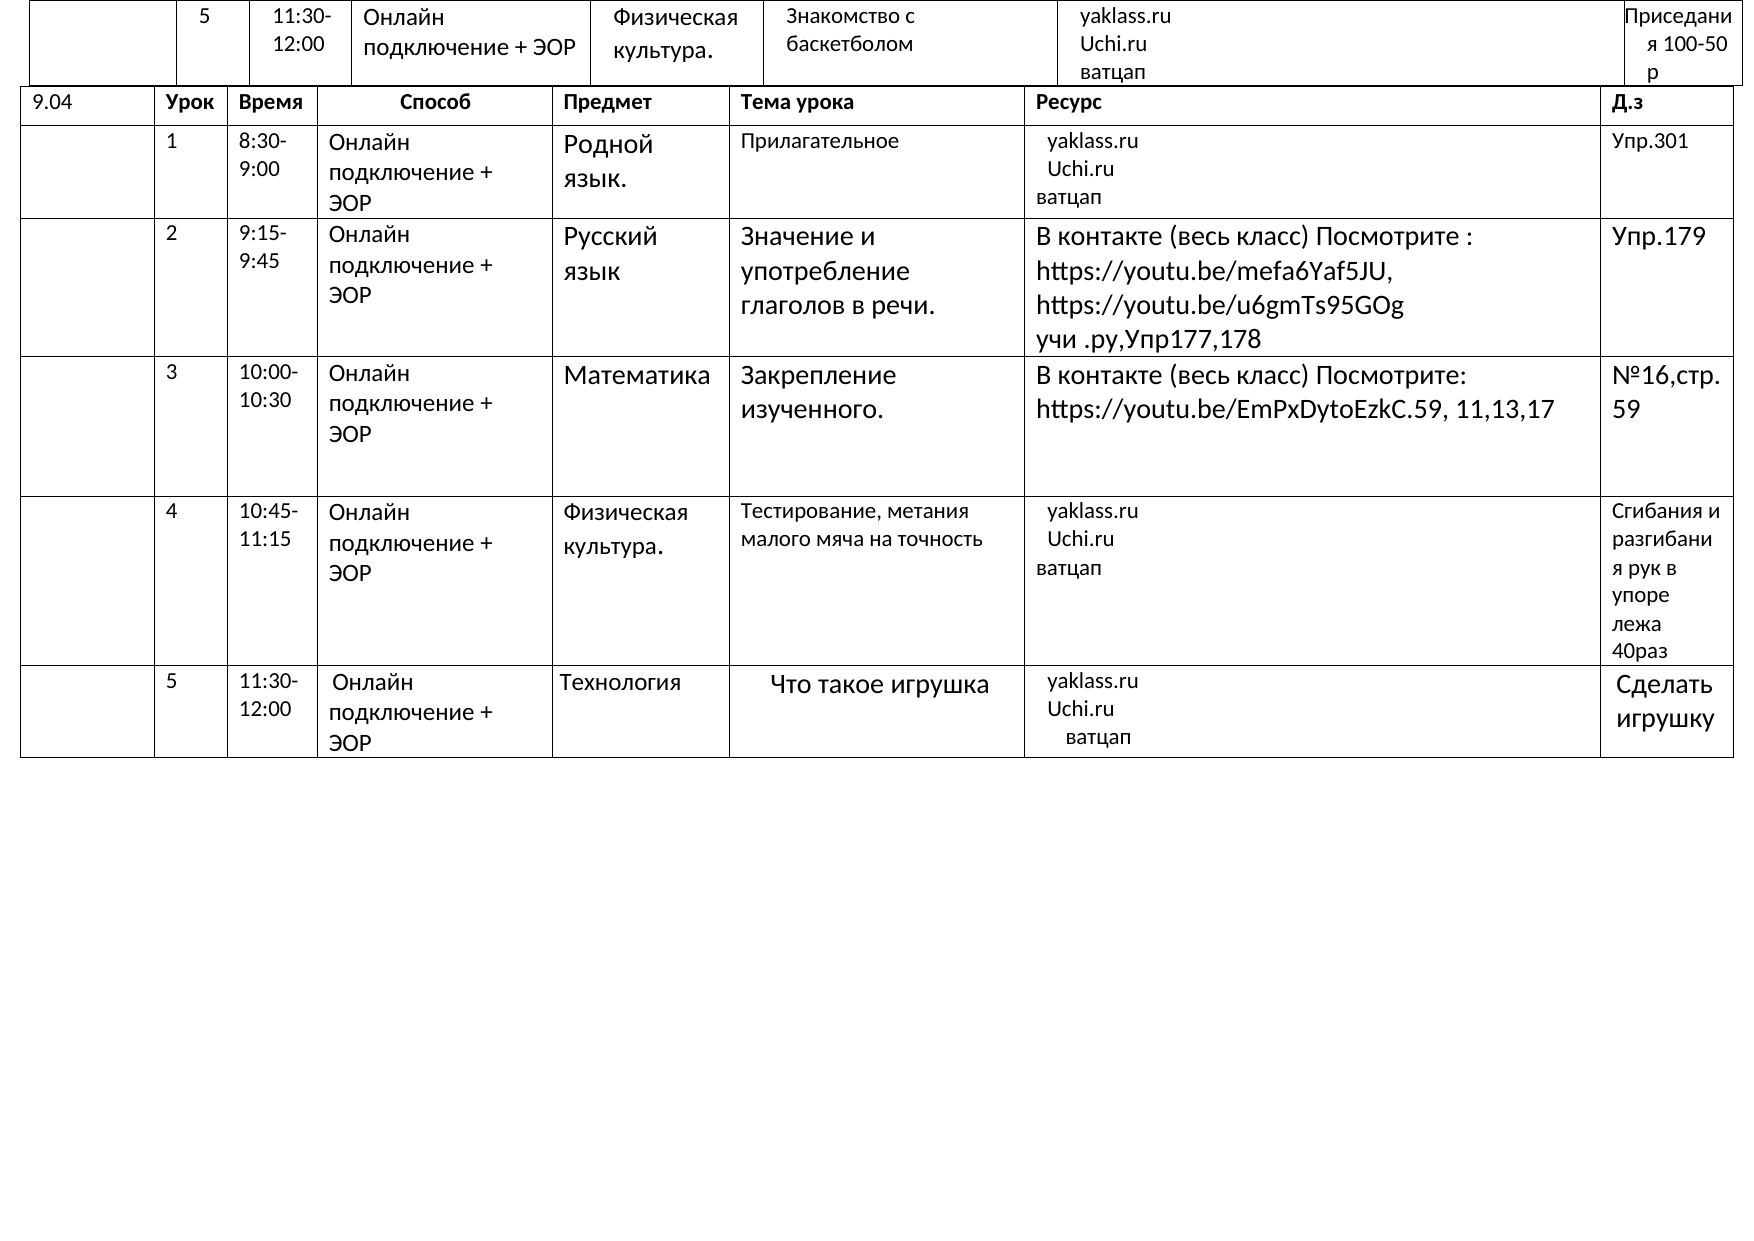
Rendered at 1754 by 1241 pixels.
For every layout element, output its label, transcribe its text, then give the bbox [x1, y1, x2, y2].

table_cell Приседания 100-50 р [1625, 1, 1742, 85]
table_cell 5 [155, 666, 227, 757]
table_cell 4 [155, 497, 227, 665]
table_cell [21, 357, 154, 496]
table_cell Онлайн подключение + ЭОР [318, 497, 552, 665]
table_cell Тестирование, метания малого мяча на точность [730, 497, 1024, 665]
table_cell yaklass.ru Uchi.ru ватцап [1025, 126, 1600, 217]
table_header Ресурс [1025, 87, 1600, 125]
table_header Д.з [1601, 87, 1733, 125]
table_cell 11:30-12:00 [228, 666, 317, 757]
table_cell Онлайн подключение + ЭОР [318, 126, 552, 217]
table_header Тема урока [730, 87, 1024, 125]
table_cell Что такое игрушка [730, 666, 1024, 757]
table_cell 2 [155, 219, 227, 356]
table_cell yaklass.ru Uchi.ru ватцап [1025, 497, 1600, 665]
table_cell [352, 1, 590, 85]
table_cell 8:30-9:00 [228, 126, 317, 217]
table_header Предмет [553, 87, 729, 125]
table_cell 9:15-9:45 [228, 219, 317, 356]
table_cell Прилагательное [730, 126, 1024, 217]
table_header Урок [155, 87, 227, 125]
table_cell [21, 126, 154, 217]
table_cell 1 [155, 126, 227, 217]
table_cell Онлайн подключение + ЭОР [318, 357, 552, 496]
table_header 9.04 [21, 87, 154, 125]
table_cell Математика [553, 357, 729, 496]
table_cell Технология [553, 666, 729, 757]
table_cell 11:30-12:00 [250, 1, 351, 85]
table_cell Физическая культура. [591, 1, 763, 85]
table_cell Сделать игрушку [1601, 666, 1733, 757]
table_cell yaklass.ru Uchi.ru ватцап [1025, 666, 1600, 757]
table_cell Родной язык. [553, 126, 729, 217]
table_cell В контакте (весь класс) Посмотрите: https://youtu.be/EmPxDytoEzkС.59, 11,13,17 [1025, 357, 1600, 496]
table_cell №16,стр.59 [1601, 357, 1733, 496]
table_cell [21, 219, 154, 356]
table_cell 5 [177, 1, 249, 85]
table_cell Сгибания и разгибания рук в упоре лежа 40раз [1601, 497, 1733, 665]
table_cell Знакомство с баскетболом [764, 1, 1057, 85]
table_cell [21, 497, 154, 665]
table_cell yaklass.ru Uchi.ru ватцап [1058, 1, 1624, 85]
table_cell Закрепление изученного. [730, 357, 1024, 496]
table_cell Онлайн подключение + ЭОР [318, 666, 552, 757]
table_cell Упр.301 [1601, 126, 1733, 217]
table_cell Физическая культура. [553, 497, 729, 665]
table_cell [30, 1, 176, 85]
table_cell Значение и употребление глаголов в речи. [730, 219, 1024, 356]
table_header Способ [318, 87, 552, 125]
table_cell В контакте (весь класс) Посмотрите : https://youtu.be/mefa6Yaf5JU, https://youtu.be/u6gmTs95GOg учи .ру,Упр177,178 [1025, 219, 1600, 356]
table_cell 10:45-11:15 [228, 497, 317, 665]
table_cell [21, 666, 154, 757]
table_cell 10:00-10:30 [228, 357, 317, 496]
table_cell Упр.179 [1601, 219, 1733, 356]
table_cell Онлайн подключение + ЭОР [318, 219, 552, 356]
table_cell Русский язык [553, 219, 729, 356]
table_cell 3 [155, 357, 227, 496]
table_header Время [228, 87, 317, 125]
